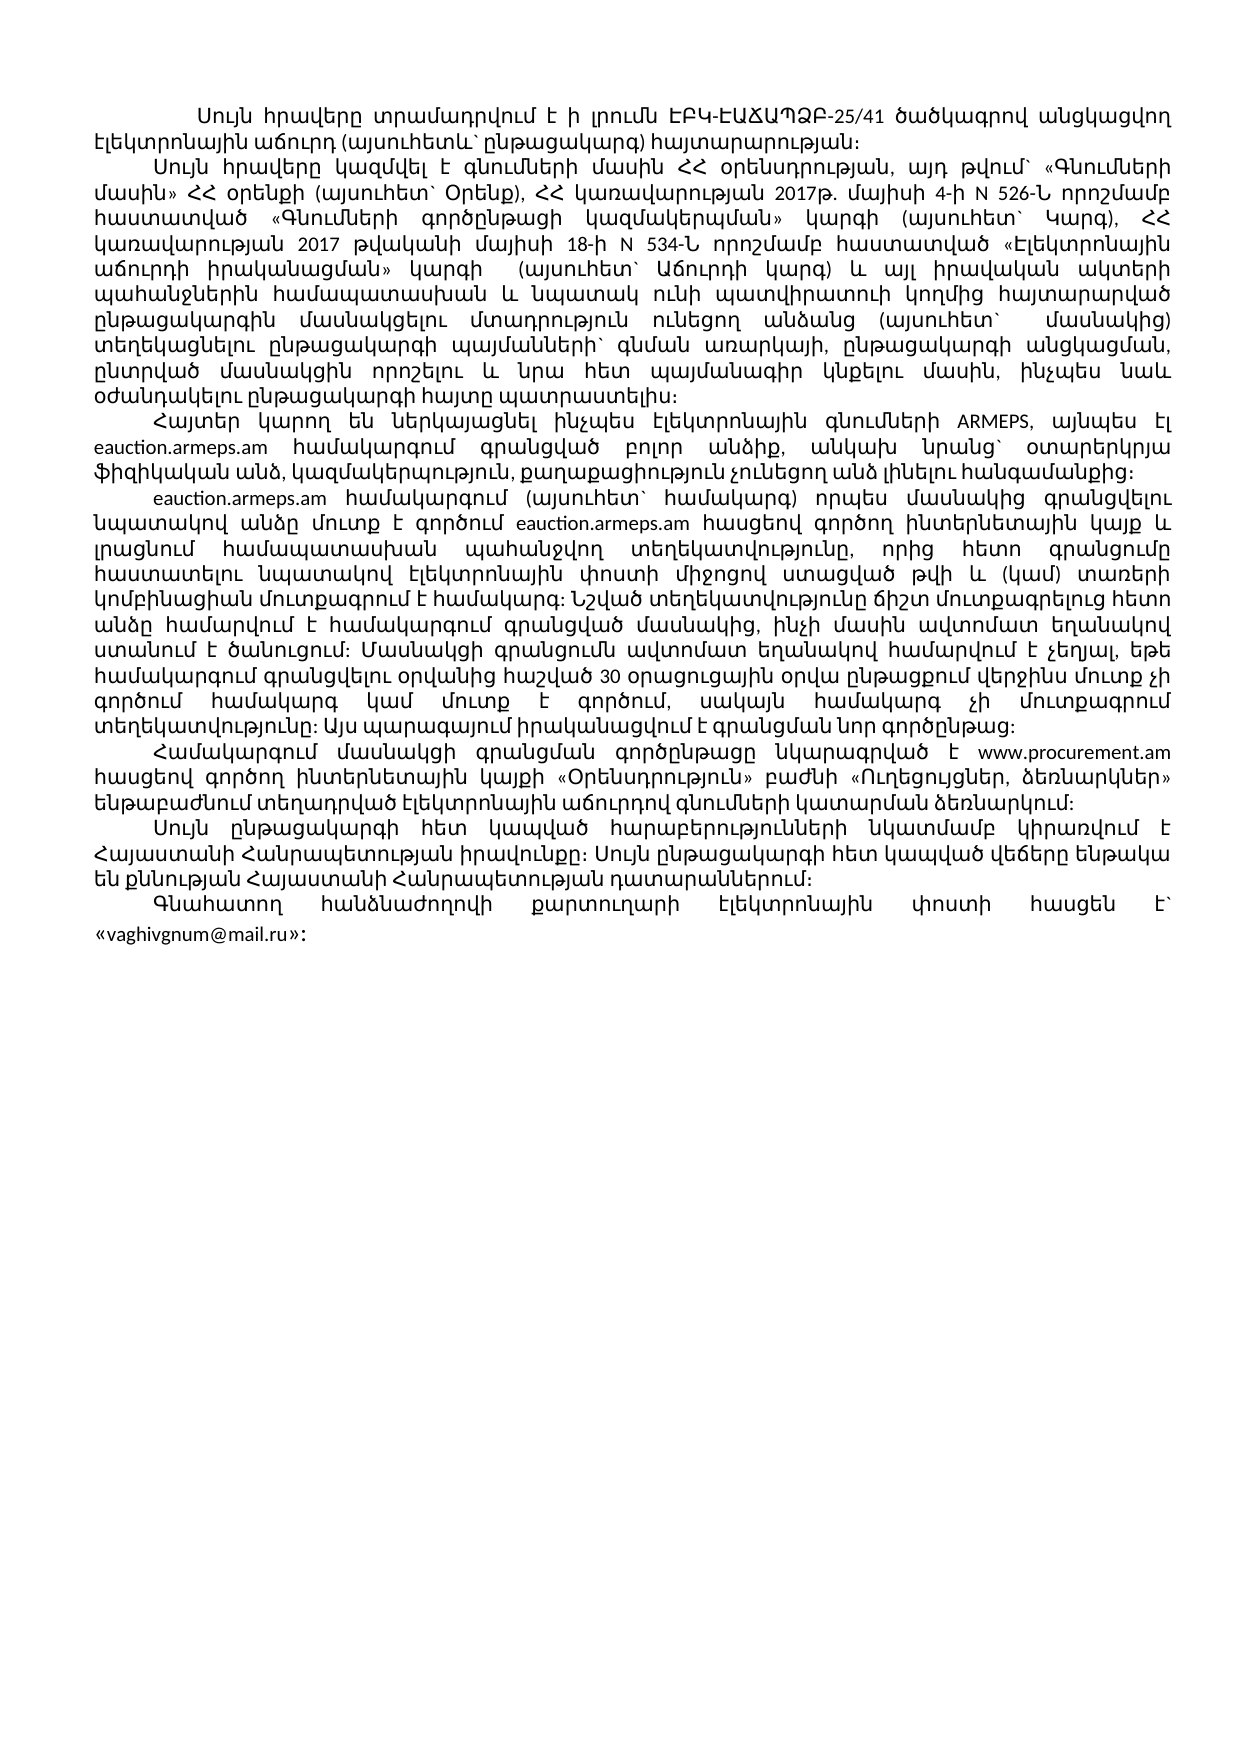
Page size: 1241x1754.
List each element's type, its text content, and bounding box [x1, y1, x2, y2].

text eauction.armeps.am համակարգում (այսուհետ` համակարգ) որպես մասնակից գրանցվելու նպատակով անձը մուտք է գործում eauction.armeps.am հասցեով գործող ինտերնետային կայք և լրացնում համապատասխան պահանջվող տեղեկատվությունը, որից հետո գրանցումը հաստատելու նպատակով էլեկտրոնային փոստի միջոցով ստացված թվի և (կամ) տառերի կոմբինացիան մուտքագրում է համակարգ: Նշված տեղեկատվությունը ճիշտ մուտքագրելուց հետո անձը համարվում է համակարգում գրանցված մասնակից, ինչի մասին ավտոմատ եղանակով ստանում է ծանուցում: Մասնակցի գրանցումն ավտոմատ եղանակով համարվում է չեղյալ, եթե համակարգում գրանցվելու օրվանից հաշված 30 օրացուցային օրվա ընթացքում վերջինս մուտք չի գործում համակարգ կամ մուտք է գործում, սակայն համակարգ չի մուտքագրում տեղեկատվությունը: Այս պարագայում իրականացվում է գրանցման նոր գործընթաց: [94, 485, 1171, 739]
text Համակարգում մասնակցի գրանցման գործընթացը նկարագրված է www.procurement.am հասցեով գործող ինտերնետային կայքի «Օրենսդրություն» բաժնի «Ուղեցույցներ, ձեռնարկներ» ենթաբաժնում տեղադրված էլեկտրոնային աճուրդով գնումների կատարման ձեռնարկում: [94, 739, 1171, 815]
text Սույն հրավերը տրամադրվում է ի լրումն ԷԲԿ-ԷԱՃԱՊՁԲ-25/41 ծածկագրով անցկացվող էլեկտրոնային աճուրդ (այսուհետև` ընթացակարգ) հայտարարության։ [94, 104, 1171, 154]
text Գնահատող հանձնաժողովի քարտուղարի էլեկտրոնային փոստի հասցեն է` «vaghivgnum@mail.ru»: [94, 892, 1171, 948]
text Հայտեր կարող են ներկայացնել ինչպես էլեկտրոնային գնումների ARMEPS, այնպես էլ eauction.armeps.am համակարգում գրանցված բոլոր անձիք, անկախ նրանց` օտարերկրյա ֆիզիկական անձ, կազմակերպություն, քաղաքացիություն չունեցող անձ լինելու հանգամանքից։ [94, 409, 1171, 485]
text Սույն հրավերը կազմվել է գնումների մասին ՀՀ օրենսդրության, այդ թվում` «Գնումների մասին» ՀՀ օրենքի (այսուհետ` Օրենք), ՀՀ կառավարության 2017թ. մայիսի 4-ի N 526-Ն որոշմամբ հաստատված «Գնումների գործընթացի կազմակերպման» կարգի (այսուհետ` Կարգ), ՀՀ կառավարության 2017 թվականի մայիսի 18-ի N 534-Ն որոշմամբ հաստատված «Էլեկտրոնային աճուրդի իրականացման» կարգի (այսուհետ` Աճուրդի կարգ) և այլ իրավական ակտերի պահանջներին համապատասխան և նպատակ ունի պատվիրատուի կողմից հայտարարված ընթացակարգին մասնակցելու մտադրություն ունեցող անձանց (այսուհետ` մասնակից) տեղեկացնելու ընթացակարգի պայմանների` գնման առարկայի, ընթացակարգի անցկացման, ընտրված մասնակցին որոշելու և նրա հետ պայմանագիր կնքելու մասին, ինչպես նաև օժանդակելու ընթացակարգի հայտը պատրաստելիս։ [94, 154, 1171, 409]
text Սույն ընթացակարգի հետ կապված հարաբերությունների նկատմամբ կիրառվում է Հայաստանի Հանրապետության իրավունքը։ Սույն ընթացակարգի հետ կապված վեճերը ենթակա են քննության Հայաստանի Հանրապետության դատարաններում։ [94, 815, 1171, 892]
